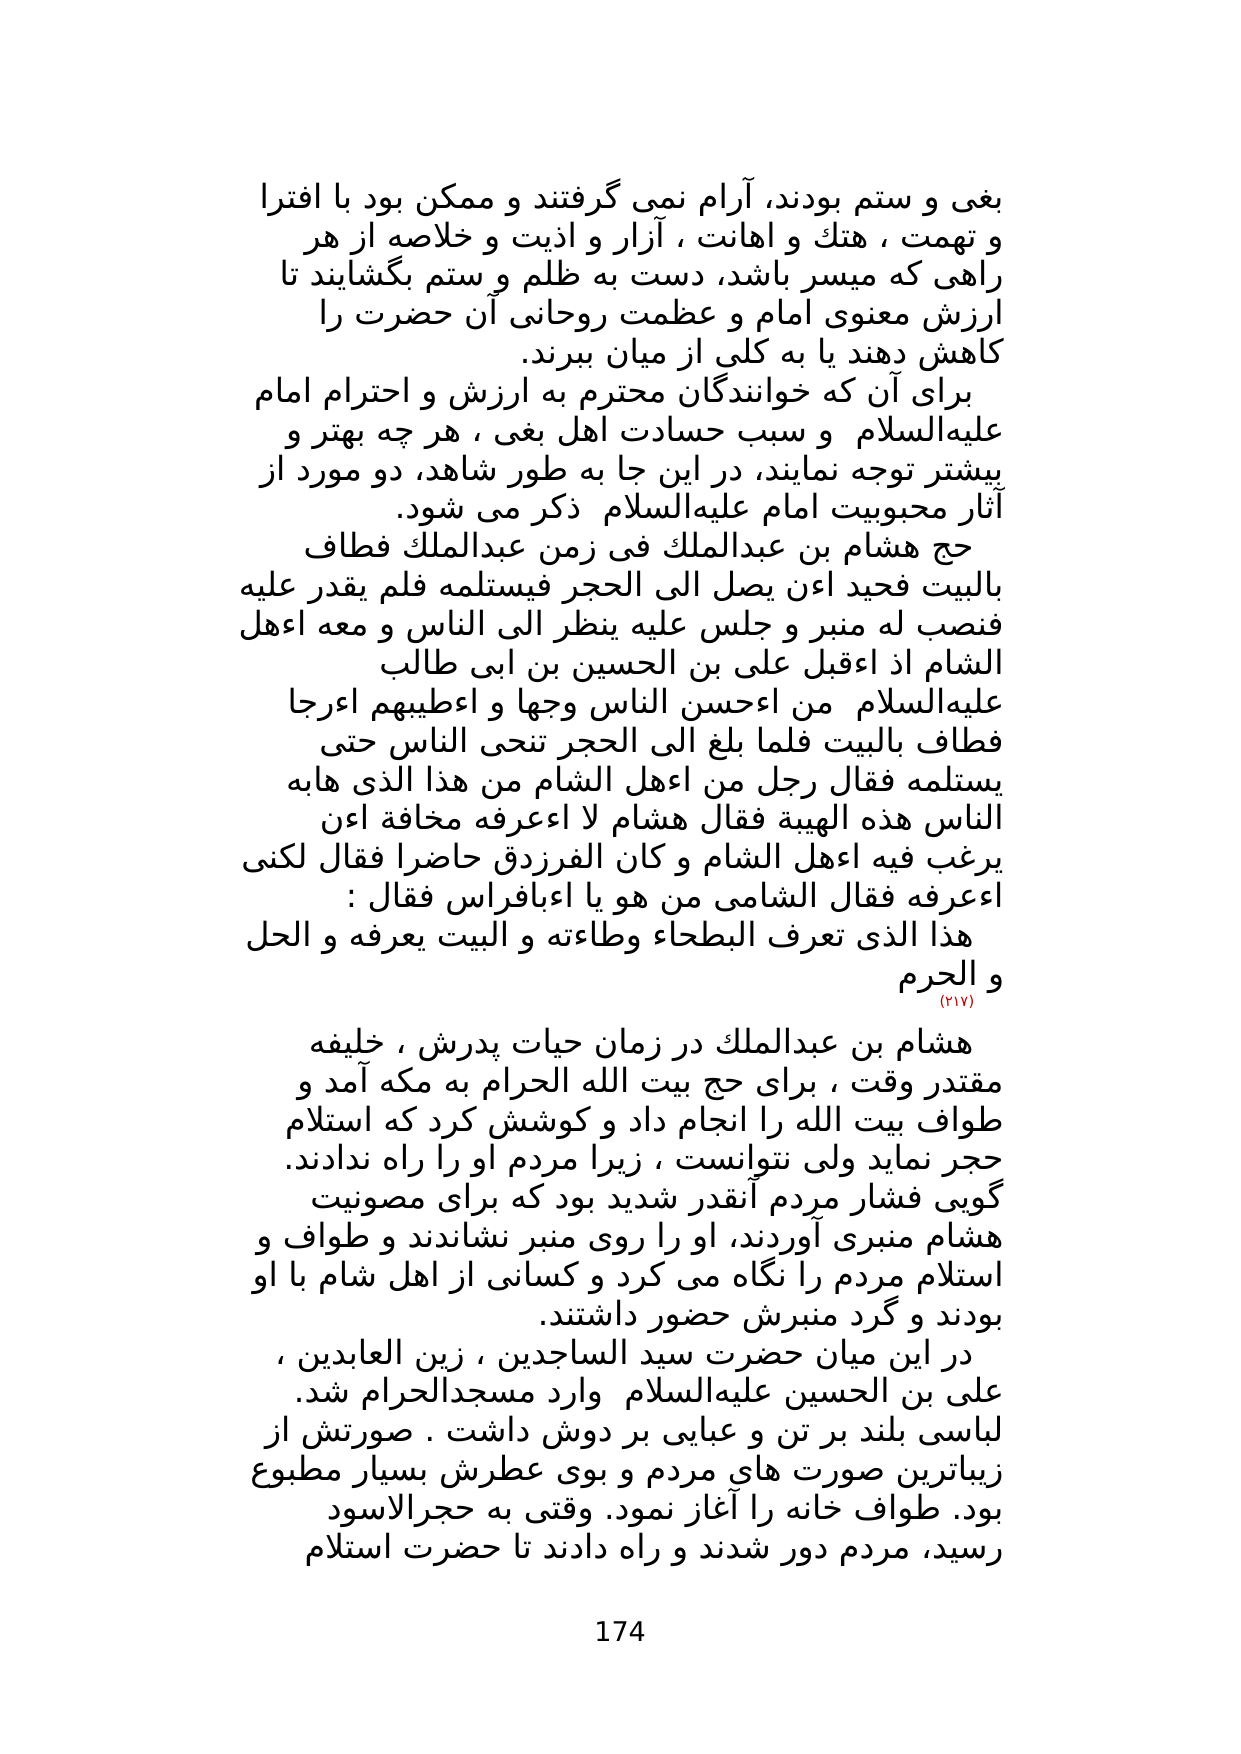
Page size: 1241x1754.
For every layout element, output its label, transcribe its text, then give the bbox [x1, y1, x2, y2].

text براى آن كه خوانندگان محترم به ارزش و احترام امام عليه‌السلام و سبب حسادت اهل بغى ، هر چه بهتر و بيشتر توجه نمايند، در اين جا به طور شاهد، دو مورد از آثار محبوبيت امام عليه‌السلام ذكر مى شود. [236, 371, 1004, 527]
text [236, 177, 1004, 371]
text حج هشام بن عبدالملك فى زمن عبدالملك فطاف بالبيت فحيد اءن يصل الى الحجر فيستلمه فلم يقدر عليه فنصب له منبر و جلس عليه ينظر الى الناس و معه اءهل الشام اذ اءقبل على بن الحسين بن ابى طالب عليه‌السلام من اءحسن الناس وجها و اءطيبهم اءرجا فطاف بالبيت فلما بلغ الى الحجر تنحى الناس حتى يستلمه فقال رجل من اءهل الشام من هذا الذى هابه الناس هذه الهيبة فقال هشام لا اءعرفه مخافة اءن يرغب فيه اءهل الشام و كان الفرزدق حاضرا فقال لكنى اءعرفه فقال الشامى من هو يا اءبافراس فقال : [236, 527, 1004, 915]
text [236, 1333, 1004, 1566]
text هذا الذى تعرف البطحاء وطاءته و البيت يعرفه و الحل و الحرم [236, 915, 1004, 993]
text (٢١٧) [236, 993, 1004, 1022]
text هشام بن عبدالملك در زمان حيات پدرش ، خليفه مقتدر وقت ، براى حج بيت الله الحرام به مكه آمد و طواف بيت الله را انجام داد و كوشش كرد كه استلام حجر نمايد ولى نتوانست ، زيرا مردم او را راه ندادند. گويى فشار مردم آنقدر شديد بود كه براى مصونيت هشام منبرى آوردند، او را روى منبر نشاندند و طواف و استلام مردم را نگاه مى كرد و كسانى از اهل شام با او بودند و گرد منبرش حضور داشتند. [236, 1022, 1004, 1333]
